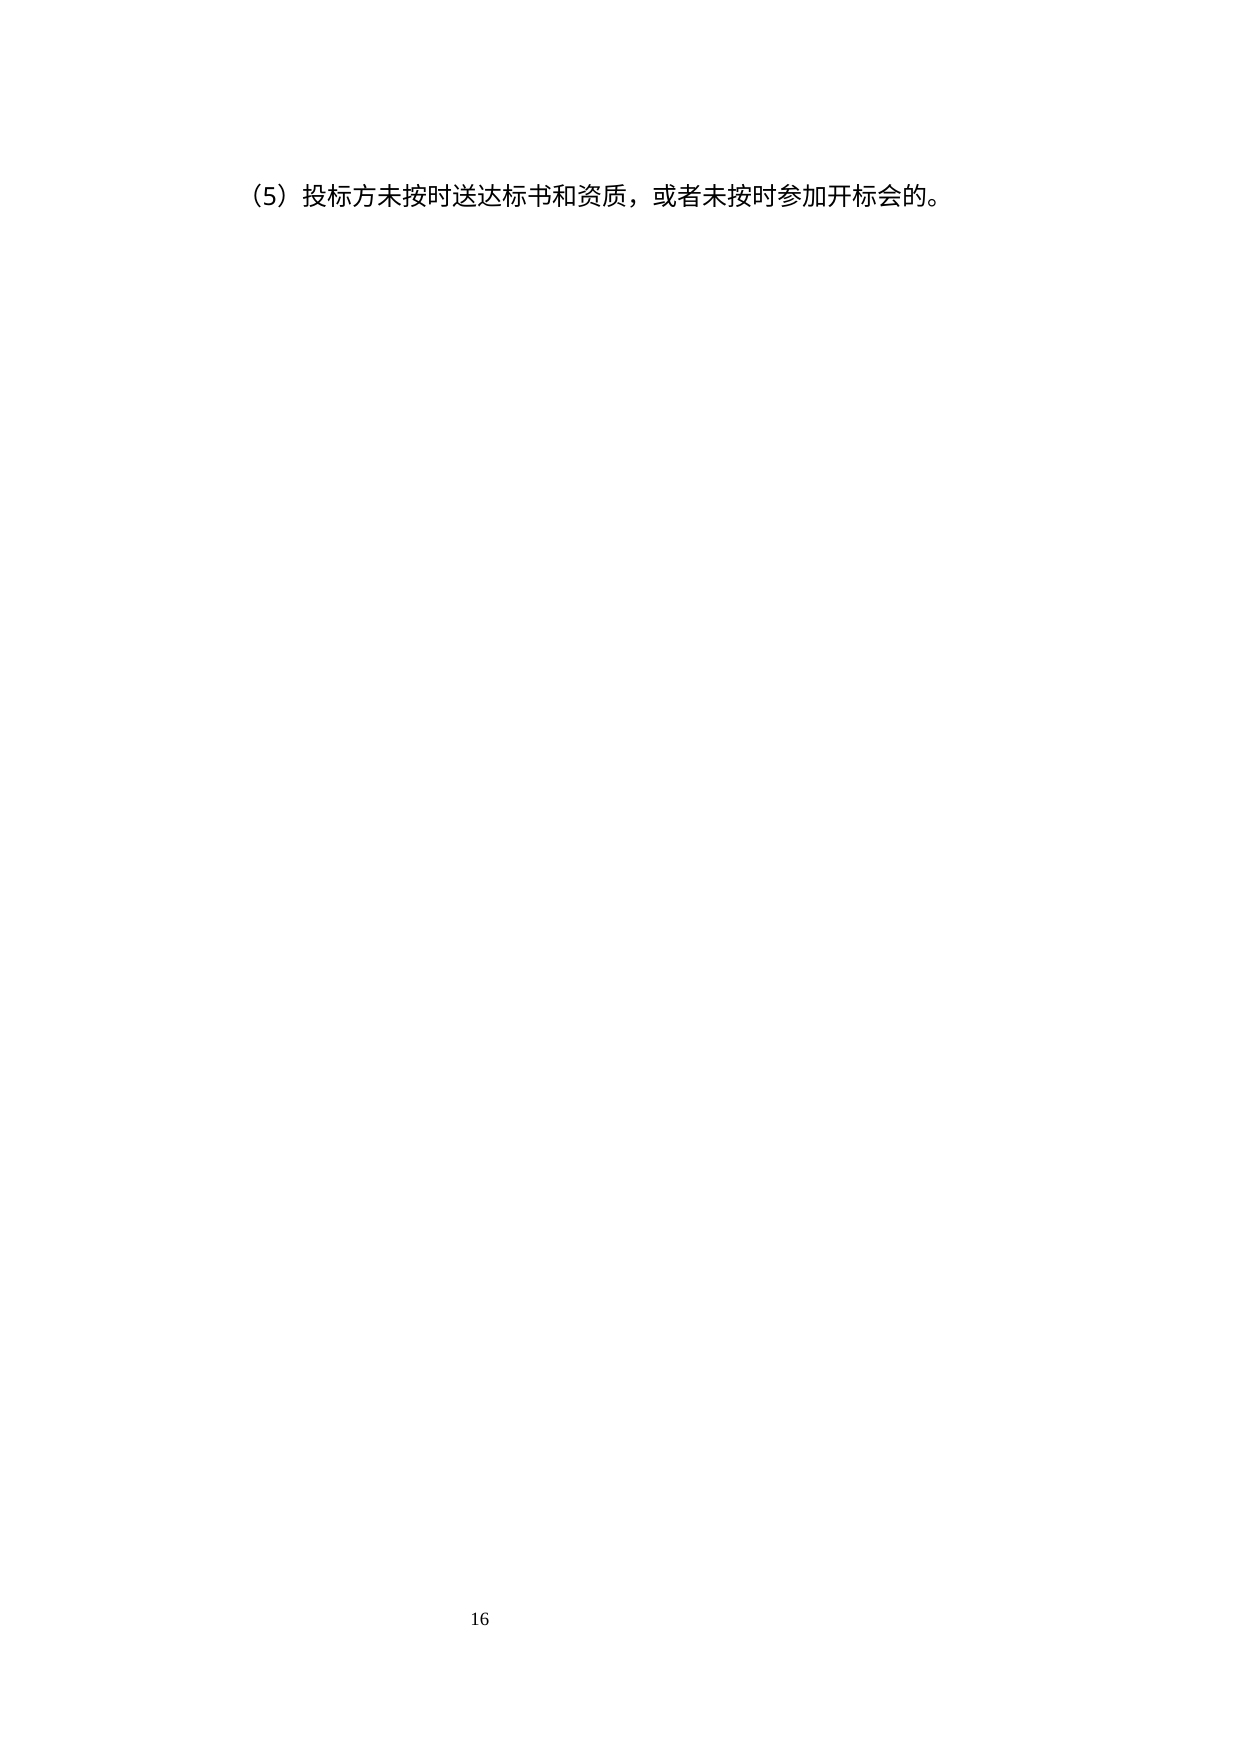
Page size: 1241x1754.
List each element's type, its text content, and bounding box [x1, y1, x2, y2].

text （5）投标方未按时送达标书和资质，或者未按时参加开标会的。 [187, 162, 1053, 227]
